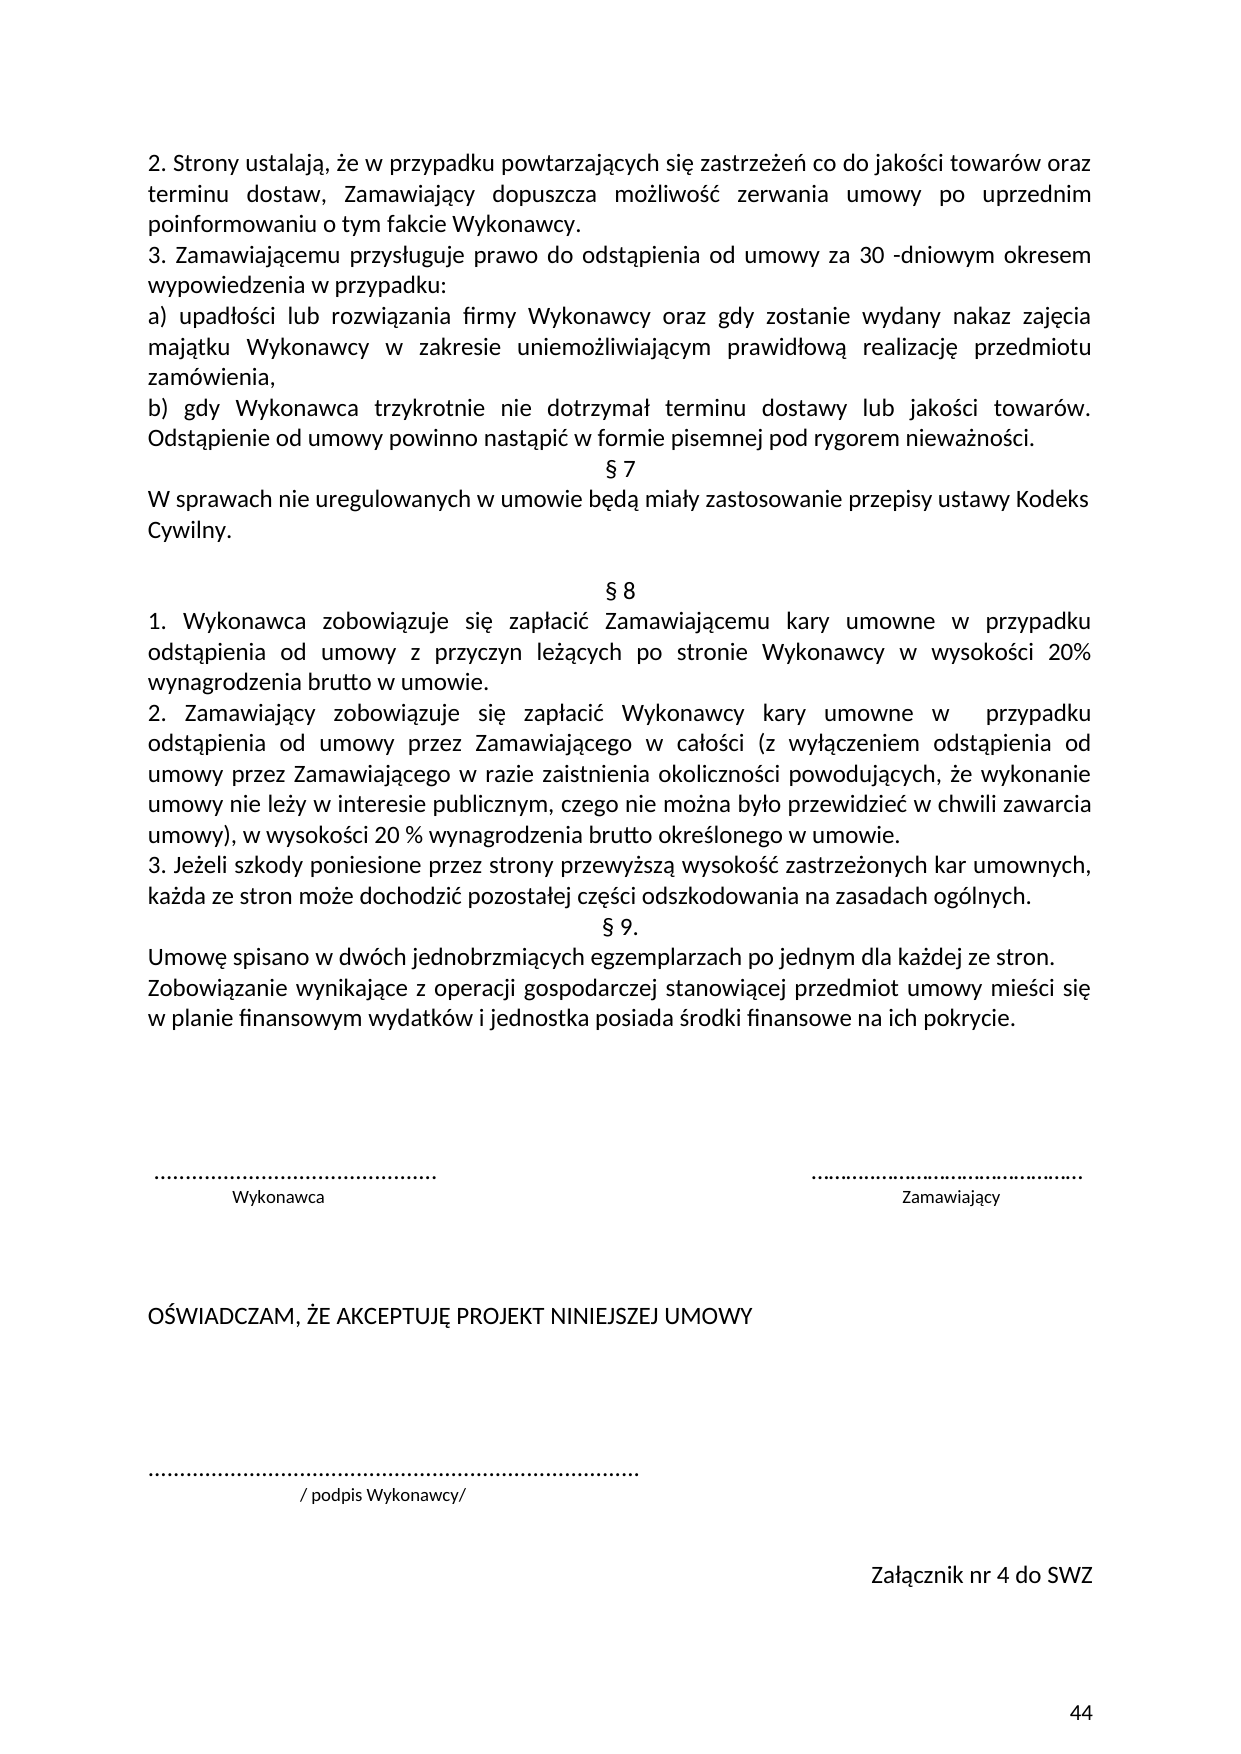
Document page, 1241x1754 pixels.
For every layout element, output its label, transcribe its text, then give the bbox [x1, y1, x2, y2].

text OŚWIADCZAM, ŻE AKCEPTUJĘ PROJEKT NINIEJSZEJ UMOWY [148, 1300, 1093, 1330]
text Umowę spisano w dwóch jednobrzmiących egzemplarzach po jednym dla każdej ze stron. [148, 941, 1093, 972]
text 1. Wykonawca zobowiązuje się zapłacić Zamawiającemu kary umowne w przypadku odstąpienia od umowy z przyczyn leżących po stronie Wykonawcy w wysokości 20% wynagrodzenia brutto w umowie. [148, 605, 1093, 697]
text b) gdy Wykonawca trzykrotnie nie dotrzymał terminu dostawy lub jakości towarów. Odstąpienie od umowy powinno nastąpić w formie pisemnej pod rygorem nieważności. [148, 392, 1093, 453]
text 2. Strony ustalają, że w przypadku powtarzających się zastrzeżeń co do jakości towarów oraz terminu dostaw, Zamawiający dopuszcza możliwość zerwania umowy po uprzednim poinformowaniu o tym fakcie Wykonawcy. [148, 148, 1093, 239]
text / podpis Wykonawcy/ [148, 1483, 1093, 1506]
text Wykonawca Zamawiający [148, 1185, 1093, 1208]
text ............................................. ………..……………………………… [148, 1155, 1093, 1185]
text § 9. [148, 911, 1093, 941]
text § 7 [148, 453, 1093, 483]
text Załącznik nr 4 do SWZ [148, 1559, 1093, 1590]
text a) upadłości lub rozwiązania firmy Wykonawcy oraz gdy zostanie wydany nakaz zajęcia majątku Wykonawcy w zakresie uniemożliwiającym prawidłową realizację przedmiotu zamówienia, [148, 300, 1093, 392]
text W sprawach nie uregulowanych w umowie będą miały zastosowanie przepisy ustawy Kodeks Cywilny. [148, 483, 1093, 544]
text 2. Zamawiający zobowiązuje się zapłacić Wykonawcy kary umowne w przypadku odstąpienia od umowy przez Zamawiającego w całości (z wyłączeniem odstąpienia od umowy przez Zamawiającego w razie zaistnienia okoliczności powodujących, że wykonanie umowy nie leży w interesie publicznym, czego nie można było przewidzieć w chwili zawarcia umowy), w wysokości 20 % wynagrodzenia brutto określonego w umowie. [148, 697, 1093, 849]
text 3. Zamawiającemu przysługuje prawo do odstąpienia od umowy za 30 -dniowym okresem wypowiedzenia w przypadku: [148, 239, 1093, 300]
text .............................................................................. [148, 1452, 1093, 1483]
text Zobowiązanie wynikające z operacji gospodarczej stanowiącej przedmiot umowy mieści się w planie finansowym wydatków i jednostka posiada środki finansowe na ich pokrycie. [148, 972, 1093, 1033]
text § 8 [148, 575, 1093, 605]
text 3. Jeżeli szkody poniesione przez strony przewyższą wysokość zastrzeżonych kar umownych, każda ze stron może dochodzić pozostałej części odszkodowania na zasadach ogólnych. [148, 849, 1093, 911]
